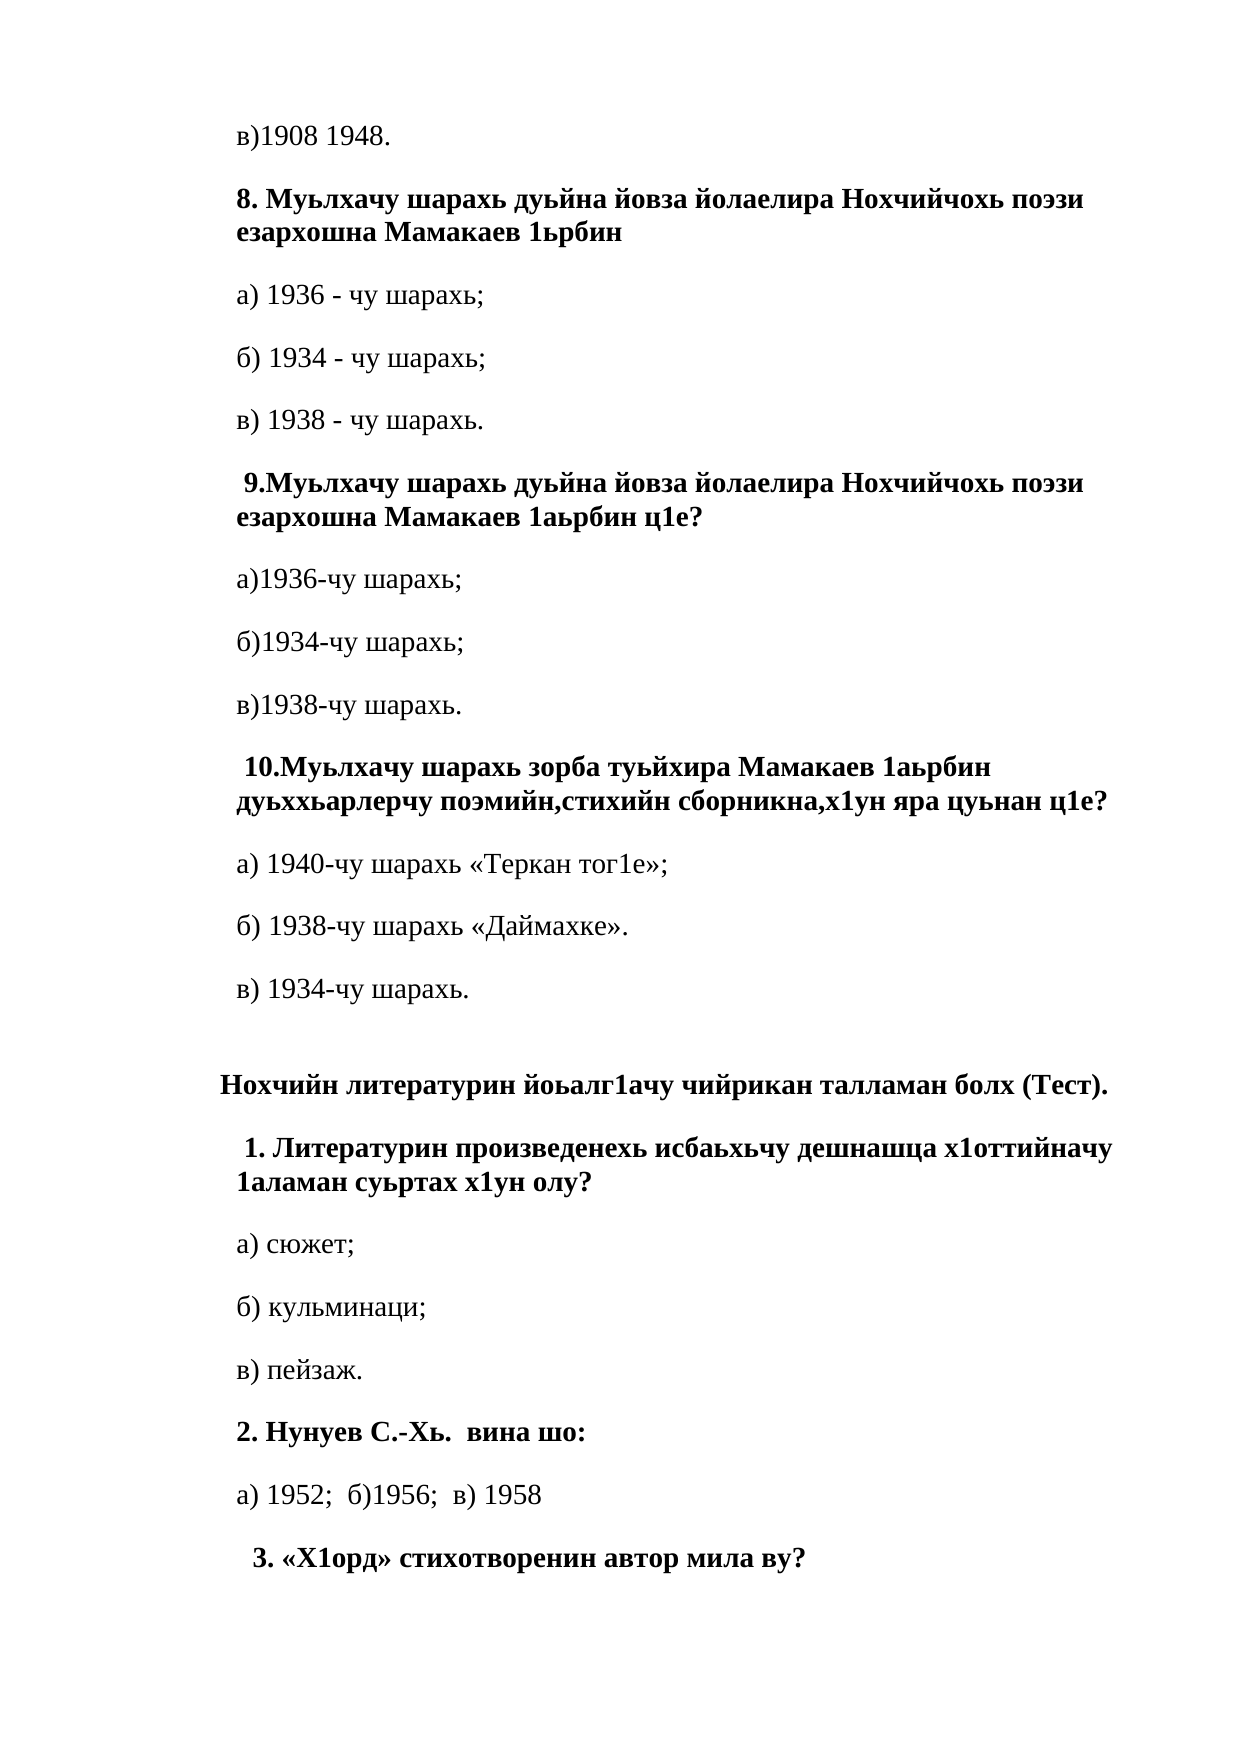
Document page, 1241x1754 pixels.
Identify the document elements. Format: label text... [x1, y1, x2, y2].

text а)1936-чу шарахь; [236, 561, 1152, 595]
list 3. «Х1орд» стихотворенин автор мила ву? [252, 1540, 1152, 1573]
text 8. Муьлхачу шарахь дуьйна йовза йолаелира Нохчийчохь поэзи езархошна Мамакаев 1ьрбин [236, 181, 1152, 248]
text 2. Нунуев С.-Хь. вина шо: [236, 1414, 1152, 1448]
text б) кульминаци; [236, 1289, 1152, 1323]
text а) сюжет; [236, 1226, 1152, 1260]
text 1. Литературин произведенехь исбаьхьчу дешнашца х1оттийначу 1аламан суьртах х1ун олу? [236, 1130, 1152, 1197]
text б)1934-чу шарахь; [236, 624, 1152, 658]
text а) 1936 - чу шарахь; [236, 277, 1152, 311]
text в) 1934-чу шарахь. [236, 971, 1152, 1005]
text Нохчийн литературин йоьалг1ачу чийрикан талламан болх (Тест). [177, 1067, 1152, 1101]
text а) 1952; б)1956; в) 1958 [236, 1477, 1152, 1511]
text 10.Муьлхачу шарахь зорба туьйхира Мамакаев 1аьрбин дуьххьарлерчу поэмийн,стихийн сборникна,х1ун яра цуьнан ц1е? [236, 749, 1152, 817]
text в) 1938 - чу шарахь. [236, 402, 1152, 436]
text в)1938-чу шарахь. [236, 687, 1152, 720]
text в)1908 1948. [236, 118, 1152, 152]
text 9.Муьлхачу шарахь дуьйна йовза йолаелира Нохчийчохь поэзи езархошна Мамакаев 1аьрбин ц1е? [236, 465, 1152, 532]
text а) 1940-чу шарахь «Теркан тог1е»; [236, 846, 1152, 879]
text б) 1938-чу шарахь «Даймахке». [236, 908, 1152, 942]
text б) 1934 - чу шарахь; [236, 340, 1152, 373]
text в) пейзаж. [236, 1352, 1152, 1385]
